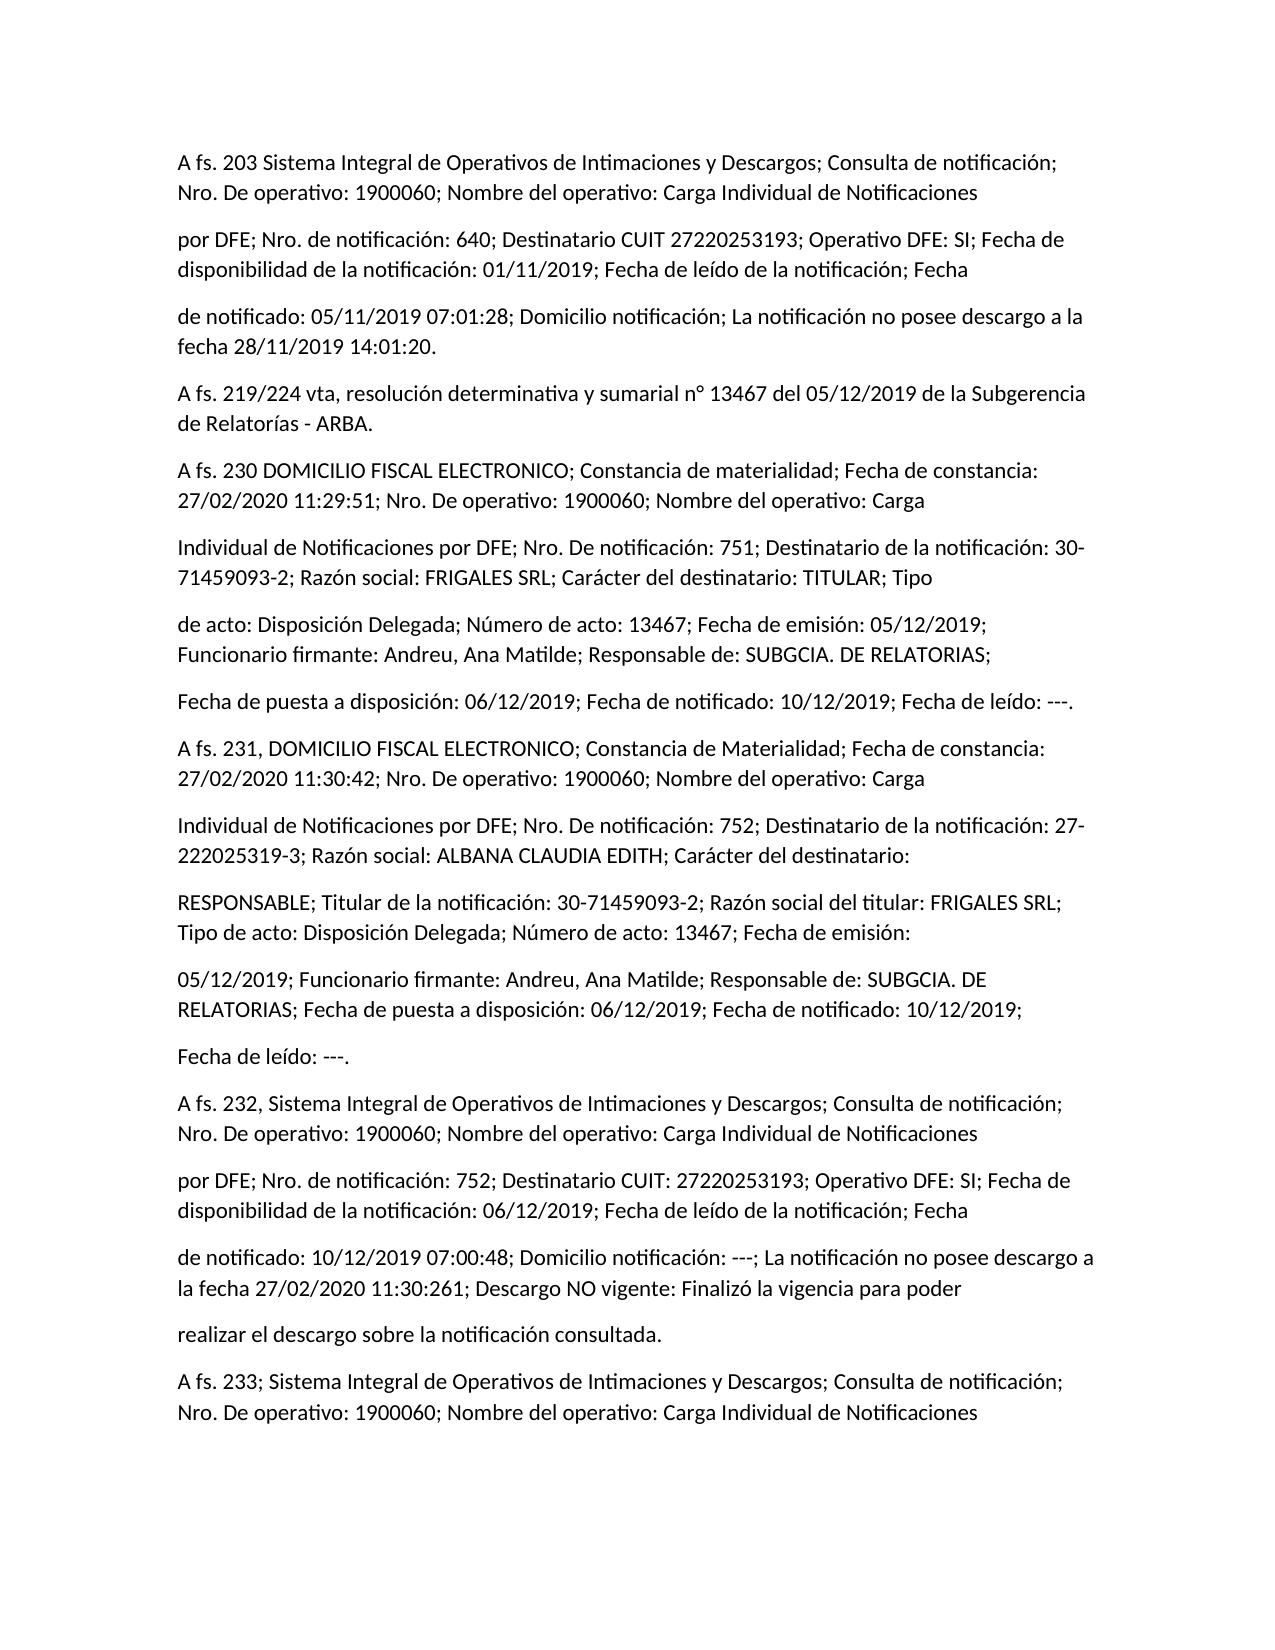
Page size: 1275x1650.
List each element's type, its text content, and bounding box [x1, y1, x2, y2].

text Individual de Notificaciones por DFE; Nro. De notificación: 752; Destinatario de la notificación: 27-222025319-3; Razón social: ALBANA CLAUDIA EDITH; Carácter del destinatario: [177, 811, 1098, 869]
text 05/12/2019; Funcionario firmante: Andreu, Ana Matilde; Responsable de: SUBGCIA. DE RELATORIAS; Fecha de puesta a disposición: 06/12/2019; Fecha de notificado: 10/12/2019; [177, 965, 1098, 1023]
text de notificado: 10/12/2019 07:00:48; Domicilio notificación: ---; La notificación no posee descargo a la fecha 27/02/2020 11:30:261; Descargo NO vigente: Finalizó la vigencia para poder [177, 1243, 1098, 1302]
text A fs. 203 Sistema Integral de Operativos de Intimaciones y Descargos; Consulta de notificación; Nro. De operativo: 1900060; Nombre del operativo: Carga Individual de Notificaciones [177, 148, 1098, 206]
text de notificado: 05/11/2019 07:01:28; Domicilio notificación; La notificación no posee descargo a la fecha 28/11/2019 14:01:20. [177, 302, 1098, 360]
text Fecha de leído: ---. [177, 1042, 1098, 1070]
text A fs. 231, DOMICILIO FISCAL ELECTRONICO; Constancia de Materialidad; Fecha de constancia: 27/02/2020 11:30:42; Nro. De operativo: 1900060; Nombre del operativo: Carga [177, 734, 1098, 792]
text A fs. 230 DOMICILIO FISCAL ELECTRONICO; Constancia de materialidad; Fecha de constancia: 27/02/2020 11:29:51; Nro. De operativo: 1900060; Nombre del operativo: Carga [177, 456, 1098, 514]
text por DFE; Nro. de notificación: 752; Destinatario CUIT: 27220253193; Operativo DFE: SI; Fecha de disponibilidad de la notificación: 06/12/2019; Fecha de leído de la notificación; Fecha [177, 1166, 1098, 1224]
text Fecha de puesta a disposición: 06/12/2019; Fecha de notificado: 10/12/2019; Fecha de leído: ---. [177, 687, 1098, 715]
text A fs. 233; Sistema Integral de Operativos de Intimaciones y Descargos; Consulta de notificación; Nro. De operativo: 1900060; Nombre del operativo: Carga Individual de Notificaciones [177, 1367, 1098, 1426]
text de acto: Disposición Delegada; Número de acto: 13467; Fecha de emisión: 05/12/2019; Funcionario firmante: Andreu, Ana Matilde; Responsable de: SUBGCIA. DE RELATORIAS; [177, 610, 1098, 668]
text Individual de Notificaciones por DFE; Nro. De notificación: 751; Destinatario de la notificación: 30-71459093-2; Razón social: FRIGALES SRL; Carácter del destinatario: TITULAR; Tipo [177, 533, 1098, 591]
text A fs. 232, Sistema Integral de Operativos de Intimaciones y Descargos; Consulta de notificación; Nro. De operativo: 1900060; Nombre del operativo: Carga Individual de Notificaciones [177, 1089, 1098, 1147]
text RESPONSABLE; Titular de la notificación: 30-71459093-2; Razón social del titular: FRIGALES SRL; Tipo de acto: Disposición Delegada; Número de acto: 13467; Fecha de emisión: [177, 888, 1098, 946]
text realizar el descargo sobre la notificación consultada. [177, 1321, 1098, 1348]
text A fs. 219/224 vta, resolución determinativa y sumarial n° 13467 del 05/12/2019 de la Subgerencia de Relatorías - ARBA. [177, 379, 1098, 437]
text por DFE; Nro. de notificación: 640; Destinatario CUIT 27220253193; Operativo DFE: SI; Fecha de disponibilidad de la notificación: 01/11/2019; Fecha de leído de la notificación; Fecha [177, 225, 1098, 283]
